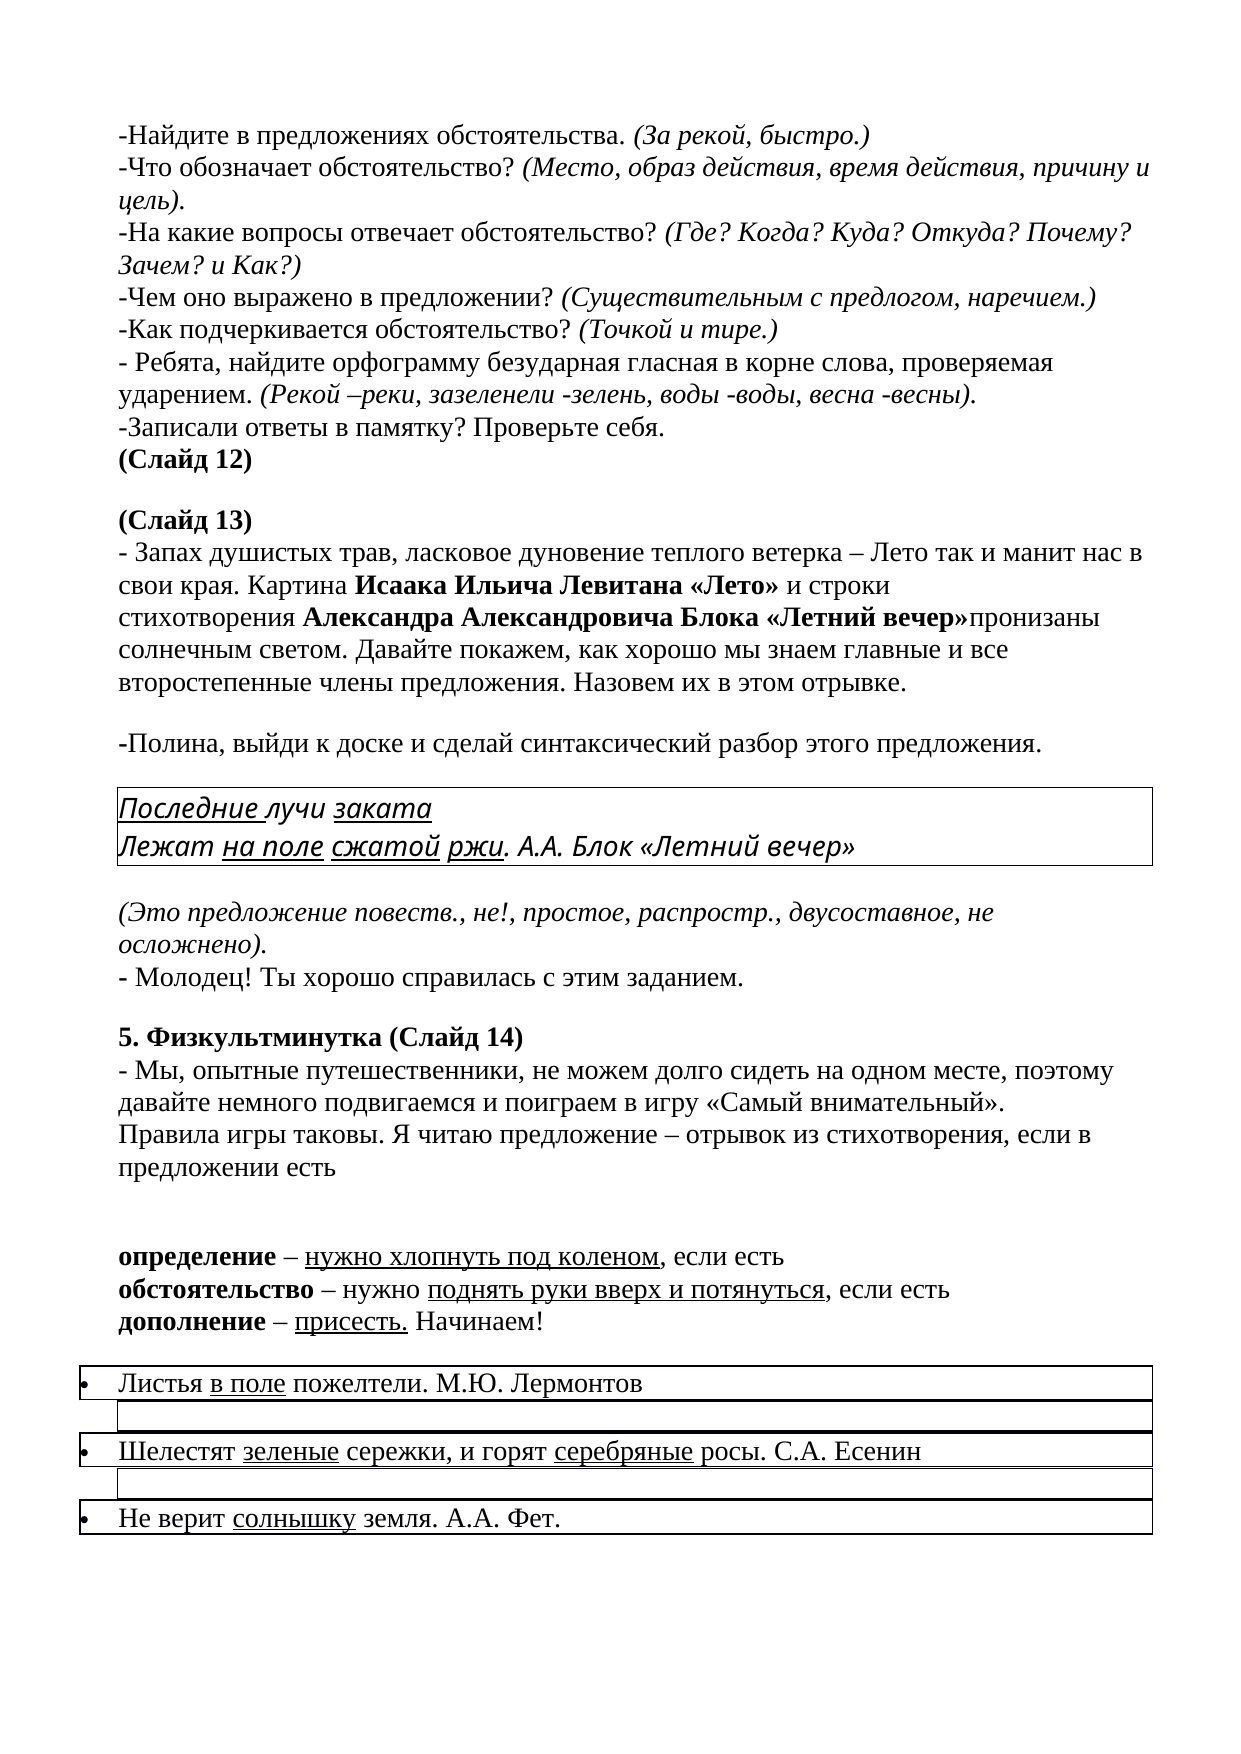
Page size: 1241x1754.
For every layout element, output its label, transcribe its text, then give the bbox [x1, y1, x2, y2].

text -На какие вопросы отвечает обстоятельство? (Где? Когда? Куда? Откуда? Почему? Зачем? и Как?) [118, 215, 1152, 280]
text (Это предложение повеств., не!, простое, распростр., двусоставное, не осложнено). [118, 895, 1152, 959]
text -Что обозначает обстоятельство? (Место, образ действия, время действия, причину и цель). [118, 151, 1152, 215]
text (Слайд 12) [118, 442, 1152, 474]
text -Записали ответы в памятку? Проверьте себя. [118, 410, 1152, 442]
text (Слайд 13) [118, 503, 1152, 535]
text Последние лучи заката Лежат на поле сжатой ржи. А.А. Блок «Летний вечер» [118, 788, 1152, 865]
text -Чем оно выражено в предложении? (Существительным с предлогом, наречием.) [118, 280, 1152, 312]
text -Как подчеркивается обстоятельство? (Точкой и тире.) [118, 312, 1152, 345]
text дополнение – присесть. Начинаем! [118, 1304, 1152, 1336]
text - Запах душистых трав, ласковое дуновение теплого ветерка – Лето так и манит нас в свои края. Картина Исаака Ильича Левитана «Лето» и строки стихотворения Александра Александровича Блока «Летний вечер»пронизаны солнечным светом. Давайте покажем, как хорошо мы знаем главные и все второстепенные члены предложения. Назовем их в этом отрывке. [118, 535, 1152, 697]
text - Ребята, найдите орфограмму безударная гласная в корне слова, проверяемая ударением. (Рекой –реки, зазеленели -зелень, воды -воды, весна -весны). [118, 345, 1152, 410]
text обстоятельство – нужно поднять руки вверх и потянуться, если есть [118, 1272, 1152, 1304]
text -Полина, выйди к доске и сделай синтаксический разбор этого предложения. [118, 726, 1152, 758]
text - Молодец! Ты хорошо справилась с этим заданием. [118, 959, 1152, 992]
text - Мы, опытные путешественники, не можем долго сидеть на одном месте, поэтому давайте немного подвигаемся и поиграем в игру «Самый внимательный». [118, 1053, 1152, 1118]
text 5. Физкультминутка (Слайд 14) [118, 1020, 1152, 1053]
list Шелестят зеленые сережки, и горят серебряные росы. С.А. Есенин [81, 1434, 1152, 1466]
text -Найдите в предложениях обстоятельства. (За рекой, быстро.) [118, 118, 1152, 151]
list Не верит солнышку земля. А.А. Фет. [81, 1501, 1152, 1533]
text определение – нужно хлопнуть под коленом, если есть [118, 1239, 1152, 1272]
list Листья в поле пожелтели. М.Ю. Лермонтов [81, 1367, 1152, 1399]
text Правила игры таковы. Я читаю предложение – отрывок из стихотворения, если в предложении есть [118, 1118, 1152, 1182]
